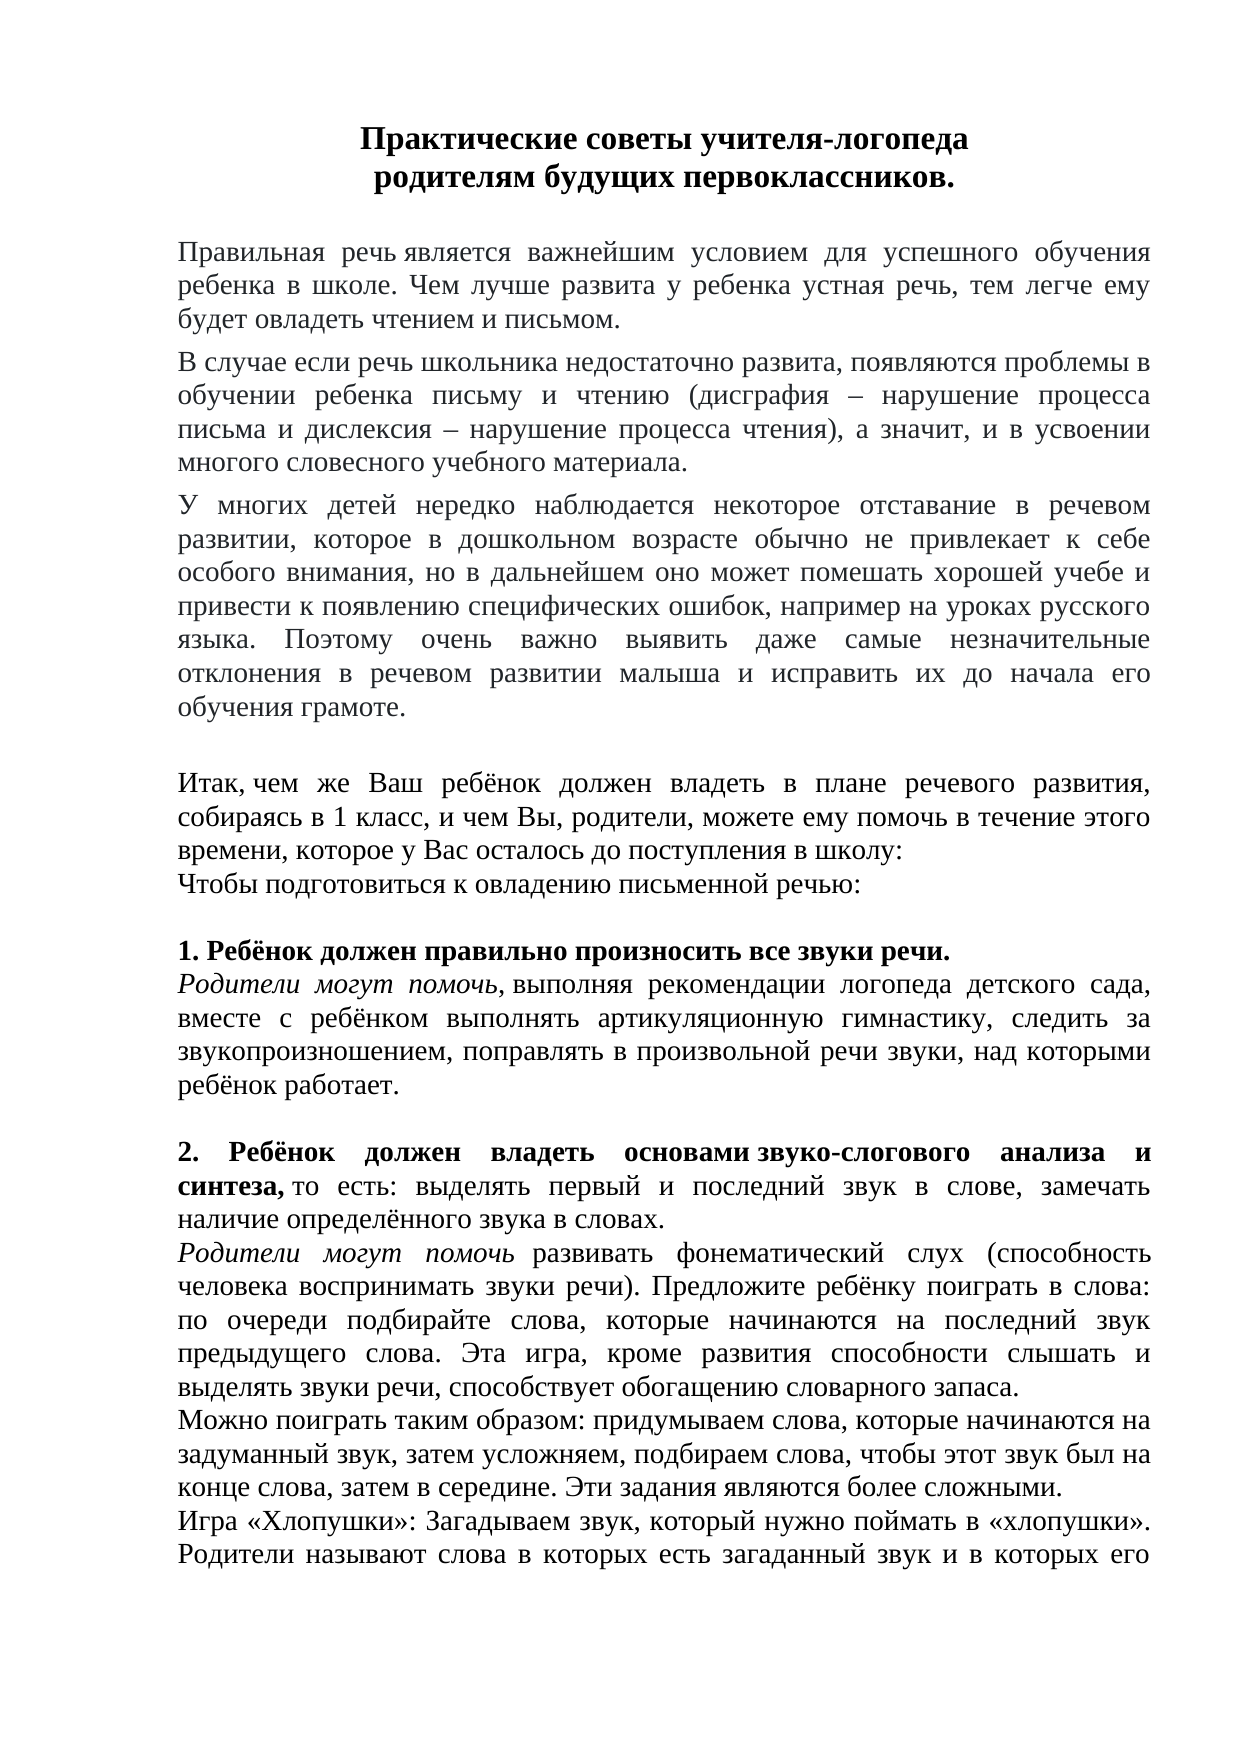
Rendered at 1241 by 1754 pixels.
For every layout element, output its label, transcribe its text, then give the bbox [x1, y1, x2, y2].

text Родители могут помочь, выполняя рекомендации логопеда детского сада, вместе с ребёнком выполнять артикуляционную гимнастику, следить за звукопроизношением, поправлять в произвольной речи звуки, над которыми ребёнок работает. [177, 966, 1152, 1101]
text Итак, чем же Ваш ребёнок должен владеть в плане речевого развития, собираясь в 1 класс, и чем Вы, родители, можете ему помочь в течение этого времени, которое у Вас осталось до поступления в школу: [177, 765, 1152, 866]
text родителям будущих первоклассников. [177, 156, 1152, 195]
text У многих детей нередко наблюдается некоторое отставание в речевом развитии, которое в дошкольном возрасте обычно не привлекает к себе особого внимания, но в дальнейшем оно может помешать хорошей учебе и привести к появлению специфических ошибок, например на уроках русского языка. Поэтому очень важно выявить даже самые незначительные отклонения в речевом развитии малыша и исправить их до начала его обучения грамоте. [177, 487, 1152, 722]
text 1. Ребёнок должен правильно произносить все звуки речи. [177, 933, 1152, 966]
text Правильная речь является важнейшим условием для успешного обучения ребенка в школе. Чем лучше развита у ребенка устная речь, тем легче ему будет овладеть чтением и письмом. [177, 234, 1152, 334]
text Родители могут помочь развивать фонематический слух (способность человека воспринимать звуки речи). Предложите ребёнку поиграть в слова: по очереди подбирайте слова, которые начинаются на последний звук предыдущего слова. Эта игра, кроме развития способности слышать и выделять звуки речи, способствует обогащению словарного запаса. [177, 1235, 1152, 1402]
text Чтобы подготовиться к овладению письменной речью: [177, 866, 1152, 899]
text 2. Ребёнок должен владеть основами звуко-слогового анализа и синтеза, то есть: выделять первый и последний звук в слове, замечать наличие определённого звука в словах. [177, 1134, 1152, 1235]
text Практические советы учителя-логопеда [177, 118, 1152, 156]
text Можно поиграть таким образом: придумываем слова, которые начинаются на задуманный звук, затем усложняем, подбираем слова, чтобы этот звук был на конце слова, затем в середине. Эти задания являются более сложными. [177, 1402, 1152, 1503]
text В случае если речь школьника недостаточно развита, появляются проблемы в обучении ребенка письму и чтению (дисграфия – нарушение процесса письма и дислексия – нарушение процесса чтения), а значит, и в усвоении многого словесного учебного материала. [177, 344, 1152, 478]
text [177, 1503, 1152, 1570]
